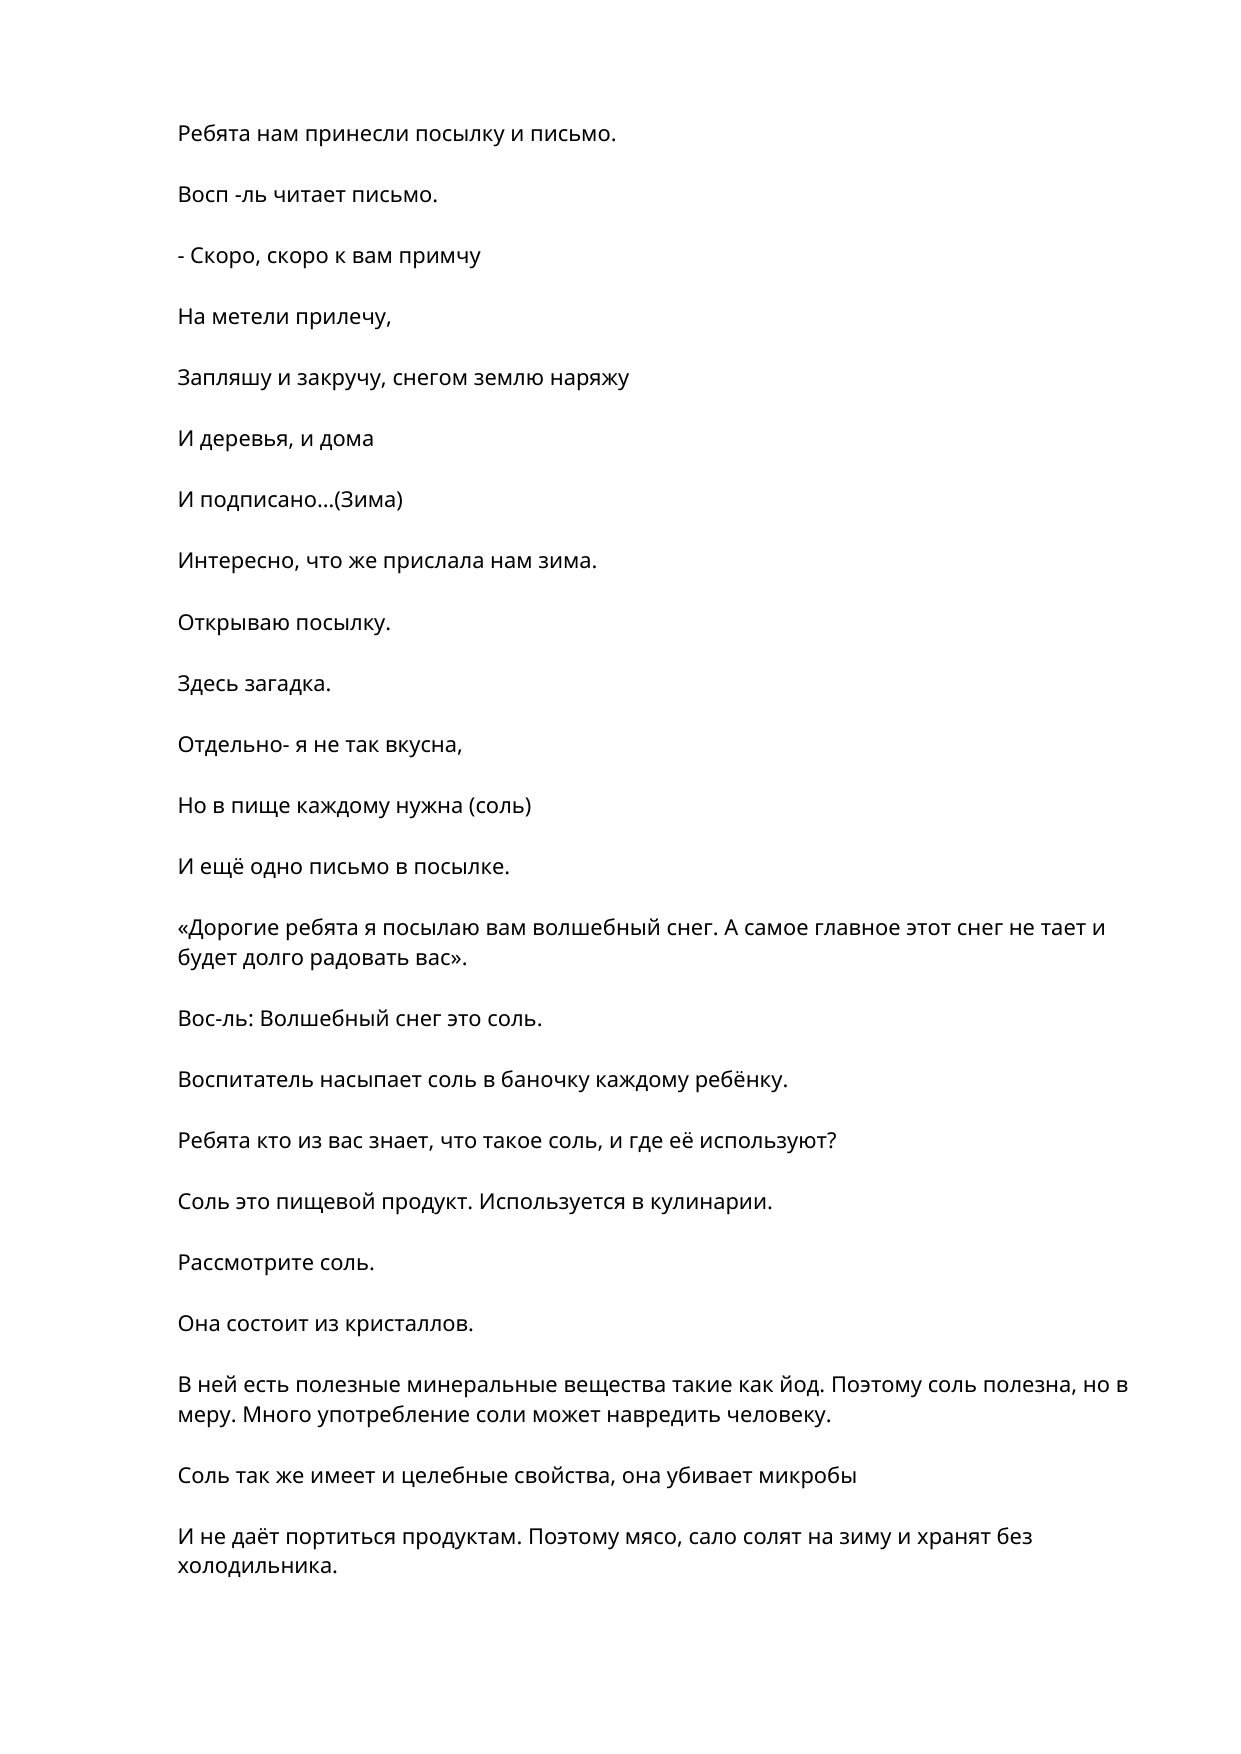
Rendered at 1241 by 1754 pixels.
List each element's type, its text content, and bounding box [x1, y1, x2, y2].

text В ней есть полезные минеральные вещества такие как йод. Поэтому соль полезна, но в меру. Много употребление соли может навредить человеку. [177, 1369, 1152, 1428]
text Запляшу и закручу, снегом землю наряжу [177, 362, 1152, 392]
text На метели прилечу, [177, 301, 1152, 331]
text Открываю посылку. [177, 606, 1152, 636]
text Ребята нам принесли посылку и письмо. [177, 118, 1152, 148]
text Но в пище каждому нужна (соль) [177, 789, 1152, 819]
text Вос-ль: Волшебный снег это соль. [177, 1002, 1152, 1032]
text Восп -ль читает письмо. [177, 179, 1152, 209]
text И подписано…(Зима) [177, 484, 1152, 514]
text И ещё одно письмо в посылке. [177, 851, 1152, 880]
text Рассмотрите соль. [177, 1247, 1152, 1276]
text «Дорогие ребята я посылаю вам волшебный снег. А самое главное этот снег не тает и будет долго радовать вас». [177, 912, 1152, 971]
text Соль это пищевой продукт. Используется в кулинарии. [177, 1186, 1152, 1215]
text Соль так же имеет и целебные свойства, она убивает микробы [177, 1459, 1152, 1489]
text Она состоит из кристаллов. [177, 1308, 1152, 1337]
text Отдельно- я не так вкусна, [177, 728, 1152, 758]
text И не даёт портиться продуктам. Поэтому мясо, сало солят на зиму и хранят без холодильника. [177, 1521, 1152, 1580]
text - Скоро, скоро к вам примчу [177, 240, 1152, 270]
text Ребята кто из вас знает, что такое соль, и где её используют? [177, 1124, 1152, 1154]
text Воспитатель насыпает соль в баночку каждому ребёнку. [177, 1063, 1152, 1093]
text Здесь загадка. [177, 667, 1152, 697]
text Интересно, что же прислала нам зима. [177, 545, 1152, 575]
text И деревья, и дома [177, 423, 1152, 453]
